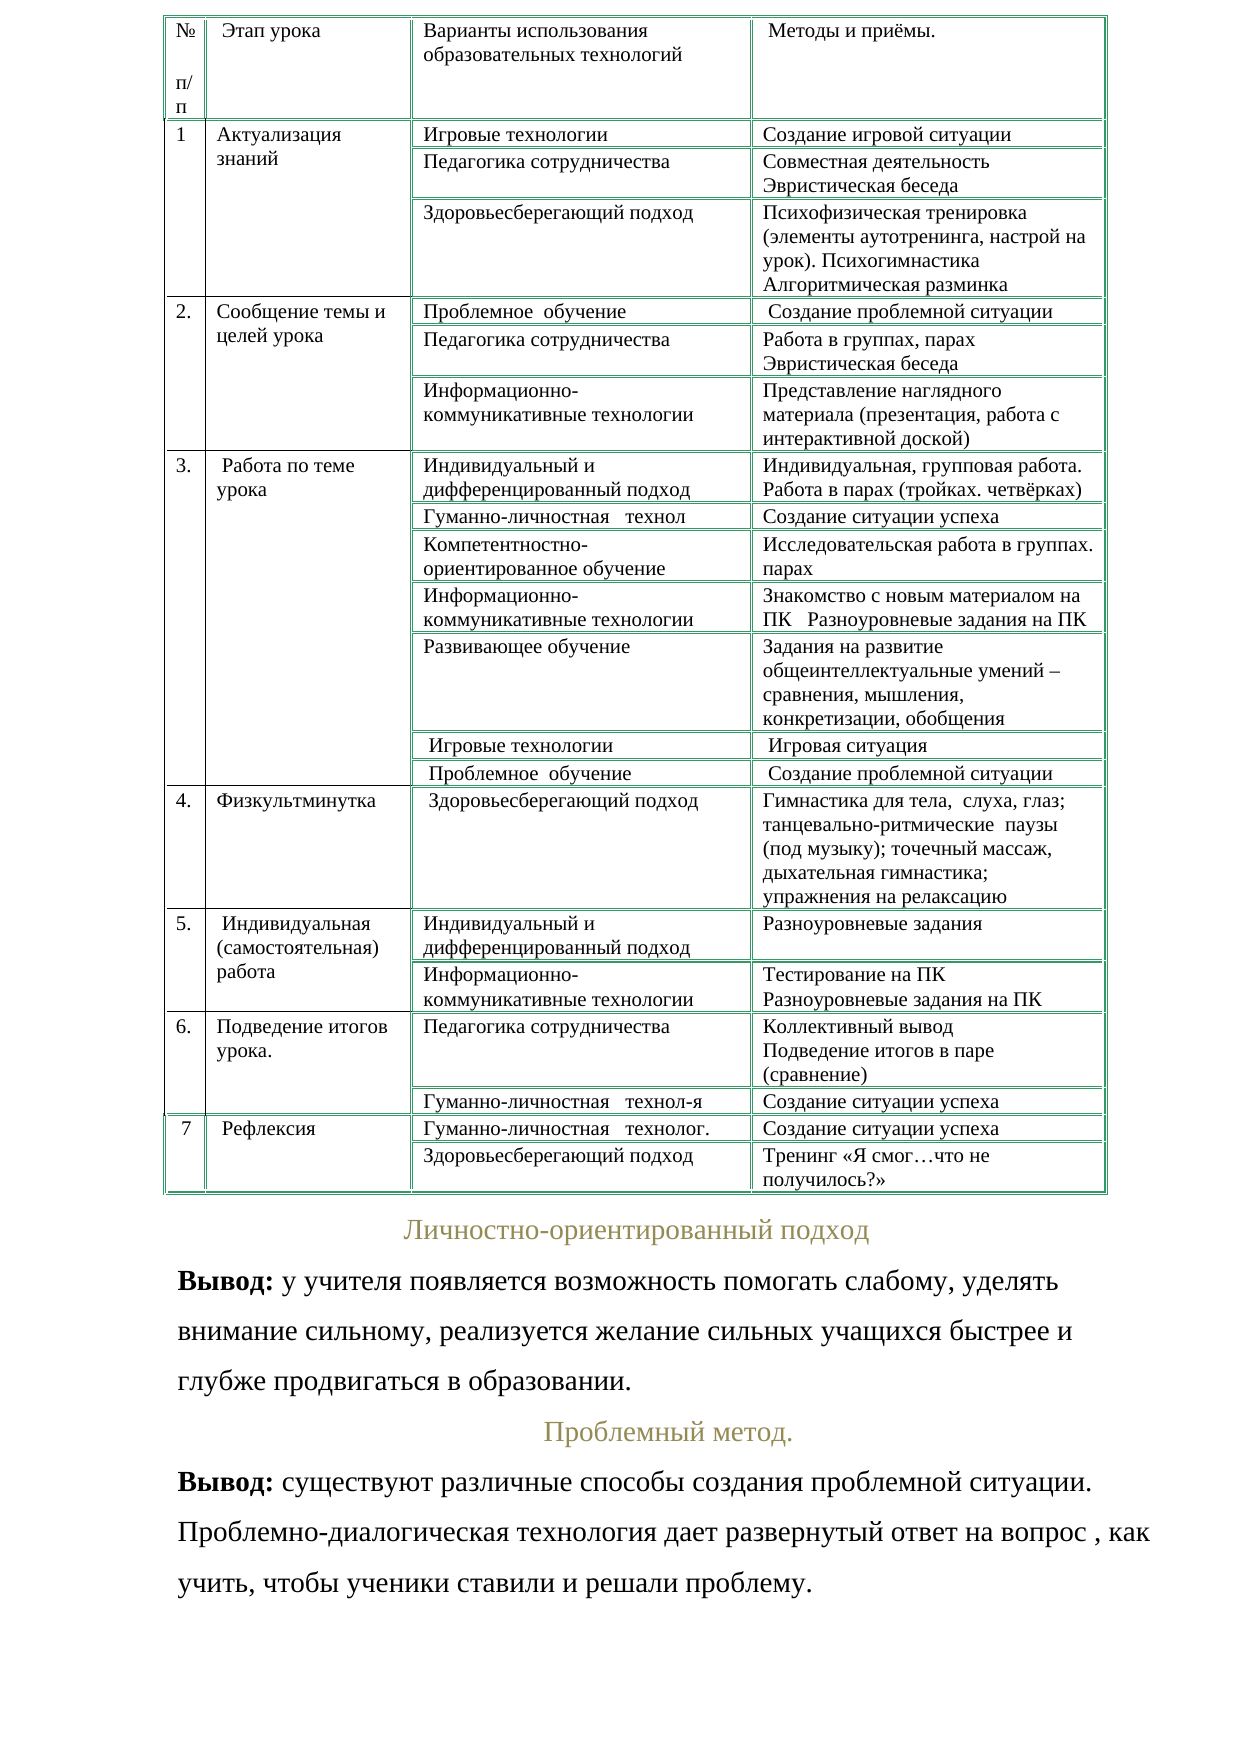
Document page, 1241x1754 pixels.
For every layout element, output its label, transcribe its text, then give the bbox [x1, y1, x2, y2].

table_cell Создание ситуации успеха [751, 1113, 1106, 1140]
table_cell Создание игровой ситуации [751, 118, 1106, 146]
table_cell Разноуровневые задания [751, 908, 1106, 959]
table_cell Индивидуальная (самостоятельная) работа [206, 909, 410, 1011]
table_header № п/п [166, 18, 205, 118]
table_cell Игровые технологии [413, 121, 750, 146]
table_cell Знакомство с новым материалом на ПК Разноуровневые задания на ПК [753, 580, 1105, 631]
table_cell Информационно-коммуникативные технологии [413, 583, 750, 631]
table_cell Информационно-коммуникативные технологии [413, 963, 750, 1011]
table_cell Педагогика сотрудничества [413, 149, 750, 197]
table_cell Работа в группах, парах Эвристическая беседа [751, 323, 1106, 374]
table_cell Гуманно-личностная технол [413, 504, 750, 528]
table_cell Физкультминутка [206, 786, 410, 908]
table_cell Гимнастика для тела, слуха, глаз; танцевально-ритмические паузы (под музыку); точечный массаж, дыхательная гимнастика; упражнения на релаксацию [753, 785, 1105, 908]
table_cell Представление наглядного материала (презентация, работа с интерактивной доской) [753, 375, 1105, 450]
table_cell Компетентностно- ориентированное обучение [413, 531, 750, 579]
table_cell Тренинг «Я смог…что не получилось?» [751, 1140, 1106, 1191]
table_cell Информационно-коммуникативные технологии [413, 378, 750, 450]
table_header Этап урока [205, 16, 412, 118]
table_cell 2. [165, 296, 205, 450]
table_cell Рефлексия [205, 1113, 412, 1191]
table_cell 3. [165, 450, 205, 784]
table_cell Здоровьесберегающий подход [412, 1143, 751, 1191]
table_cell Игровая ситуация [751, 730, 1106, 757]
text Личностно-ориентированный подход [177, 1212, 1167, 1246]
table_cell Игровые технологии [413, 733, 750, 757]
table_cell Психофизическая тренировка (элементы аутотренинга, настрой на урок). Психогимнастика Алгоритмическая разминка [753, 197, 1105, 296]
table_cell Индивидуальный и дифференцированный подход [413, 453, 750, 501]
table_cell 6. [165, 1011, 205, 1113]
table_cell Проблемное обучение [413, 299, 750, 323]
table_cell Индивидуальный и дифференцированный подход [413, 911, 750, 959]
table_cell Индивидуальная, групповая работа. Работа в парах (тройках. четвёрках) [751, 450, 1106, 501]
table_cell Создание проблемной ситуации [751, 296, 1106, 323]
table_cell Гуманно-личностная технолог. [413, 1116, 750, 1140]
table_cell Создание ситуации успеха [753, 1086, 1105, 1113]
table_cell Здоровьесберегающий подход [413, 788, 750, 908]
table_cell Тестирование на ПК Разноуровневые задания на ПК [751, 959, 1106, 1011]
table_cell 4. [165, 785, 205, 908]
table_cell Здоровьесберегающий подход [413, 200, 750, 296]
table_cell Совместная деятельность Эвристическая беседа [753, 146, 1105, 197]
table_cell Создание проблемной ситуации [753, 758, 1105, 784]
text Вывод: у учителя появляется возможность помогать слабому, уделять внимание сильному, реализуется желание сильных учащихся быстрее и глубже продвигаться в образовании. [177, 1263, 1167, 1397]
table_cell 7 [165, 1113, 205, 1191]
table_cell Педагогика сотрудничества [413, 1014, 750, 1086]
table_cell Актуализация знаний [206, 121, 410, 296]
text Проблемный метод. [177, 1414, 1167, 1447]
table_cell Педагогика сотрудничества [413, 326, 750, 374]
table_cell Сообщение темы и целей урока [206, 297, 410, 450]
table_cell Коллективный вывод Подведение итогов в паре (сравнение) [753, 1011, 1105, 1086]
table_cell Задания на развитие общеинтеллектуальные умений – сравнения, мышления, конкретизации, обобщения [753, 631, 1105, 730]
table_cell Гуманно-личностная технол-я [413, 1089, 750, 1113]
table_cell Проблемное обучение [413, 761, 750, 784]
table_cell Исследовательская работа в группах. парах [751, 528, 1106, 579]
table_cell 1 [165, 118, 205, 296]
table_cell Создание ситуации успеха [751, 501, 1106, 528]
table_header Методы и приёмы. [751, 18, 1104, 118]
table_cell Развивающее обучение [413, 634, 750, 730]
table_cell Работа по теме урока [206, 451, 410, 784]
table_cell Подведение итогов урока. [206, 1012, 410, 1113]
text Вывод: существуют различные способы создания проблемной ситуации. Проблемно-диалогическая технология дает развернутый ответ на вопрос , как учить, чтобы ученики ставили и решали проблему. [177, 1464, 1167, 1598]
table_header Варианты использования образовательных технологий [412, 18, 751, 118]
table_cell 5. [165, 908, 205, 1011]
